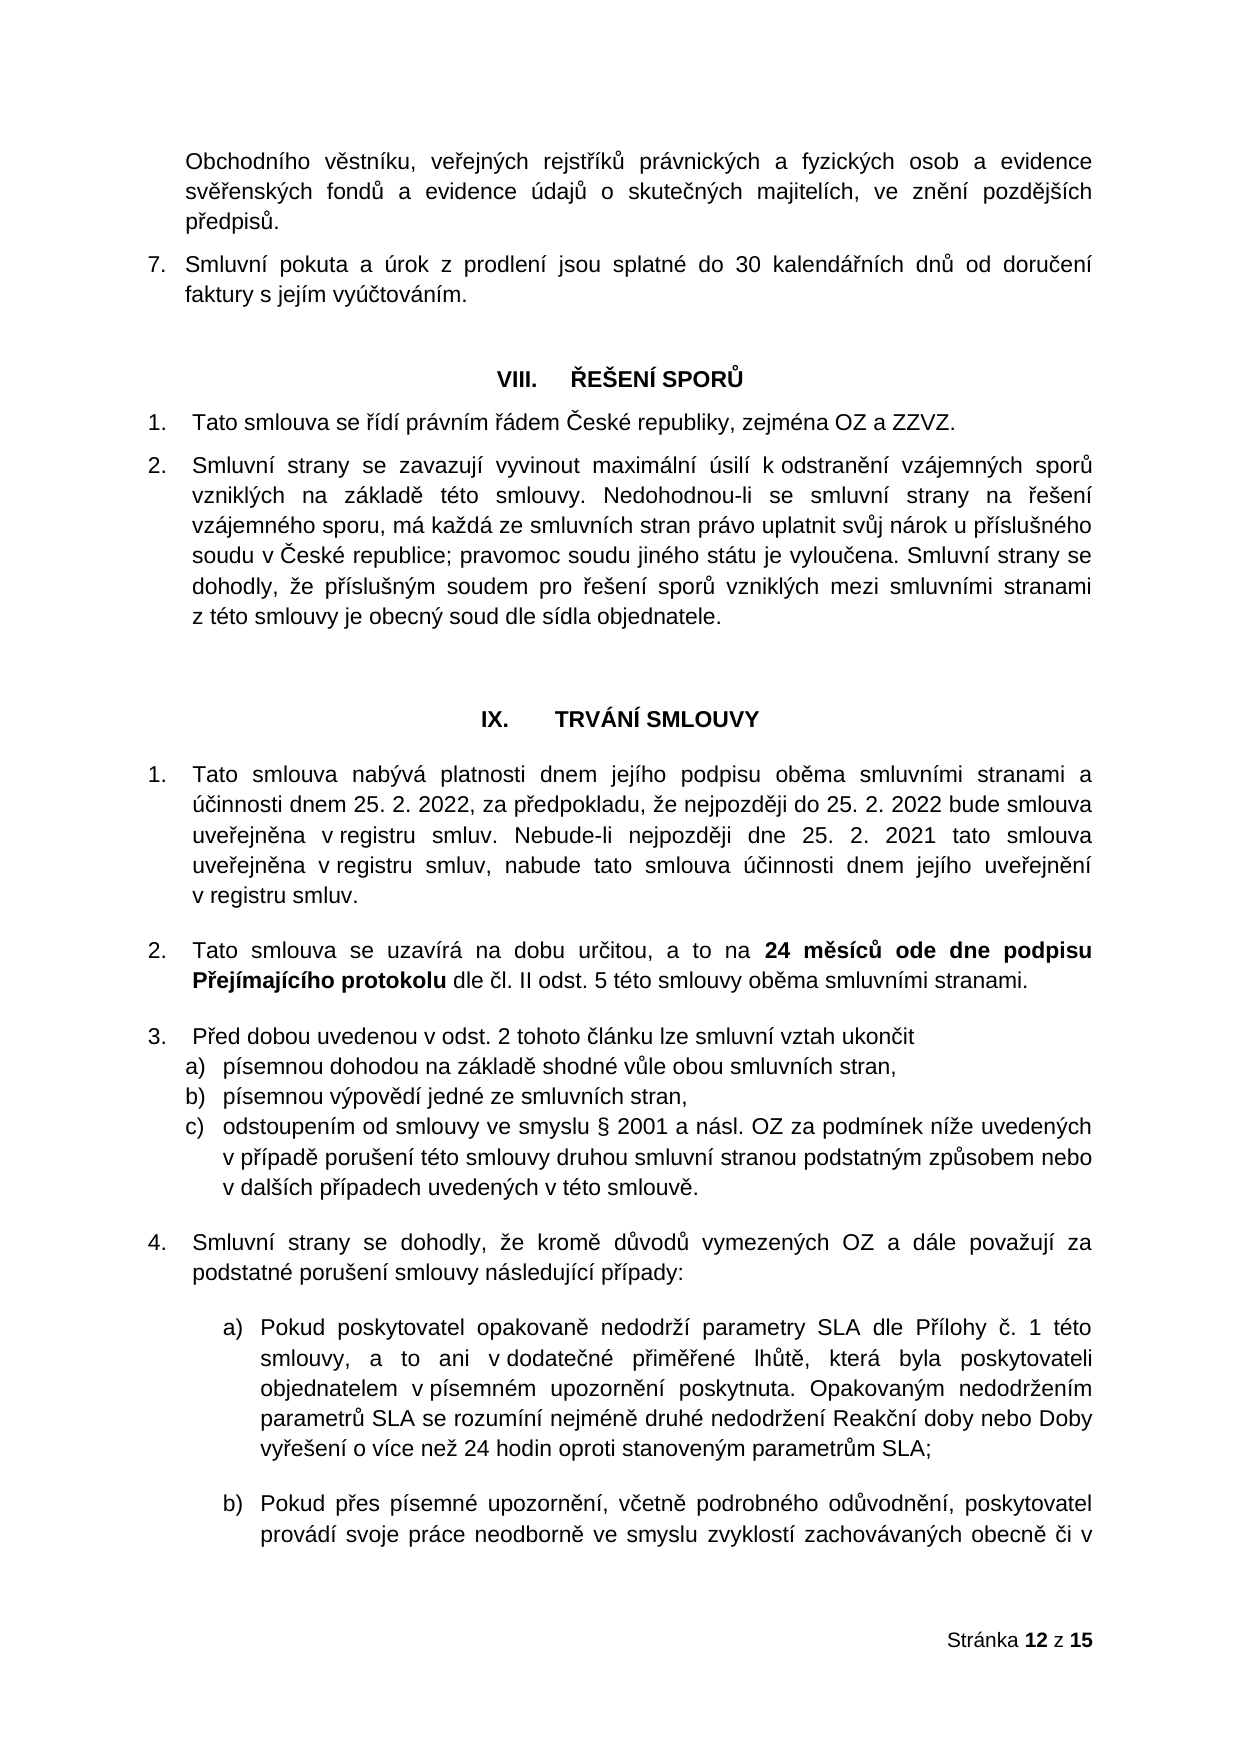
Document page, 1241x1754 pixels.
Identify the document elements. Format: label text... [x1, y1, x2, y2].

text IX. TRVÁNÍ SMLOUVY [148, 706, 1093, 732]
list Před dobou uvedenou v odst. 2 tohoto článku lze smluvní vztah ukončit [148, 1023, 1093, 1049]
list písemnou výpovědí jedné ze smluvních stran, [185, 1083, 1093, 1109]
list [148, 148, 1093, 234]
list Smluvní strany se dohodly, že kromě důvodů vymezených OZ a dále považují za podstatné porušení smlouvy následující případy: [148, 1229, 1093, 1285]
list písemnou dohodou na základě shodné vůle obou smluvních stran, [185, 1053, 1093, 1079]
list odstoupením od smlouvy ve smyslu § 2001 a násl. OZ za podmínek níže uvedených v případě porušení této smlouvy druhou smluvní stranou podstatným způsobem nebo v dalších případech uvedených v této smlouvě. [185, 1113, 1093, 1200]
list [223, 1490, 1093, 1547]
list Smluvní pokuta a úrok z prodlení jsou splatné do 30 kalendářních dnů od doručení faktury s jejím vyúčtováním. [147, 251, 1093, 307]
list Tato smlouva nabývá platnosti dnem jejího podpisu oběma smluvními stranami a účinnosti dnem 25. 2. 2022, za předpokladu, že nejpozději do 25. 2. 2022 bude smlouva uveřejněna v registru smluv. Nebude-li nejpozději dne 25. 2. 2021 tato smlouva uveřejněna v registru smluv, nabude tato smlouva účinnosti dnem jejího uveřejnění v registru smluv. [148, 761, 1093, 908]
text VIII. ŘEŠENÍ SPORŮ [148, 366, 1093, 393]
list Smluvní strany se zavazují vyvinout maximální úsilí k odstranění vzájemných sporů vzniklých na základě této smlouvy. Nedohodnou-li se smluvní strany na řešení vzájemného sporu, má každá ze smluvních stran právo uplatnit svůj nárok u příslušného soudu v České republice; pravomoc soudu jiného státu je vyloučena. Smluvní strany se dohodly, že příslušným soudem pro řešení sporů vzniklých mezi smluvními stranami z této smlouvy je obecný soud dle sídla objednatele. [148, 452, 1093, 629]
list Tato smlouva se řídí právním řádem České republiky, zejména OZ a ZZVZ. [148, 409, 1093, 435]
list Tato smlouva se uzavírá na dobu určitou, a to na 24 měsíců ode dne podpisu Přejímajícího protokolu dle čl. II odst. 5 této smlouvy oběma smluvními stranami. [148, 937, 1093, 994]
list Pokud poskytovatel opakovaně nedodrží parametry SLA dle Přílohy č. 1 této smlouvy, a to ani v dodatečné přiměřené lhůtě, která byla poskytovateli objednatelem v písemném upozornění poskytnuta. Opakovaným nedodržením parametrů SLA se rozumíní nejméně druhé nedodržení Reakční doby nebo Doby vyřešení o více než 24 hodin oproti stanoveným parametrům SLA; [223, 1314, 1093, 1461]
